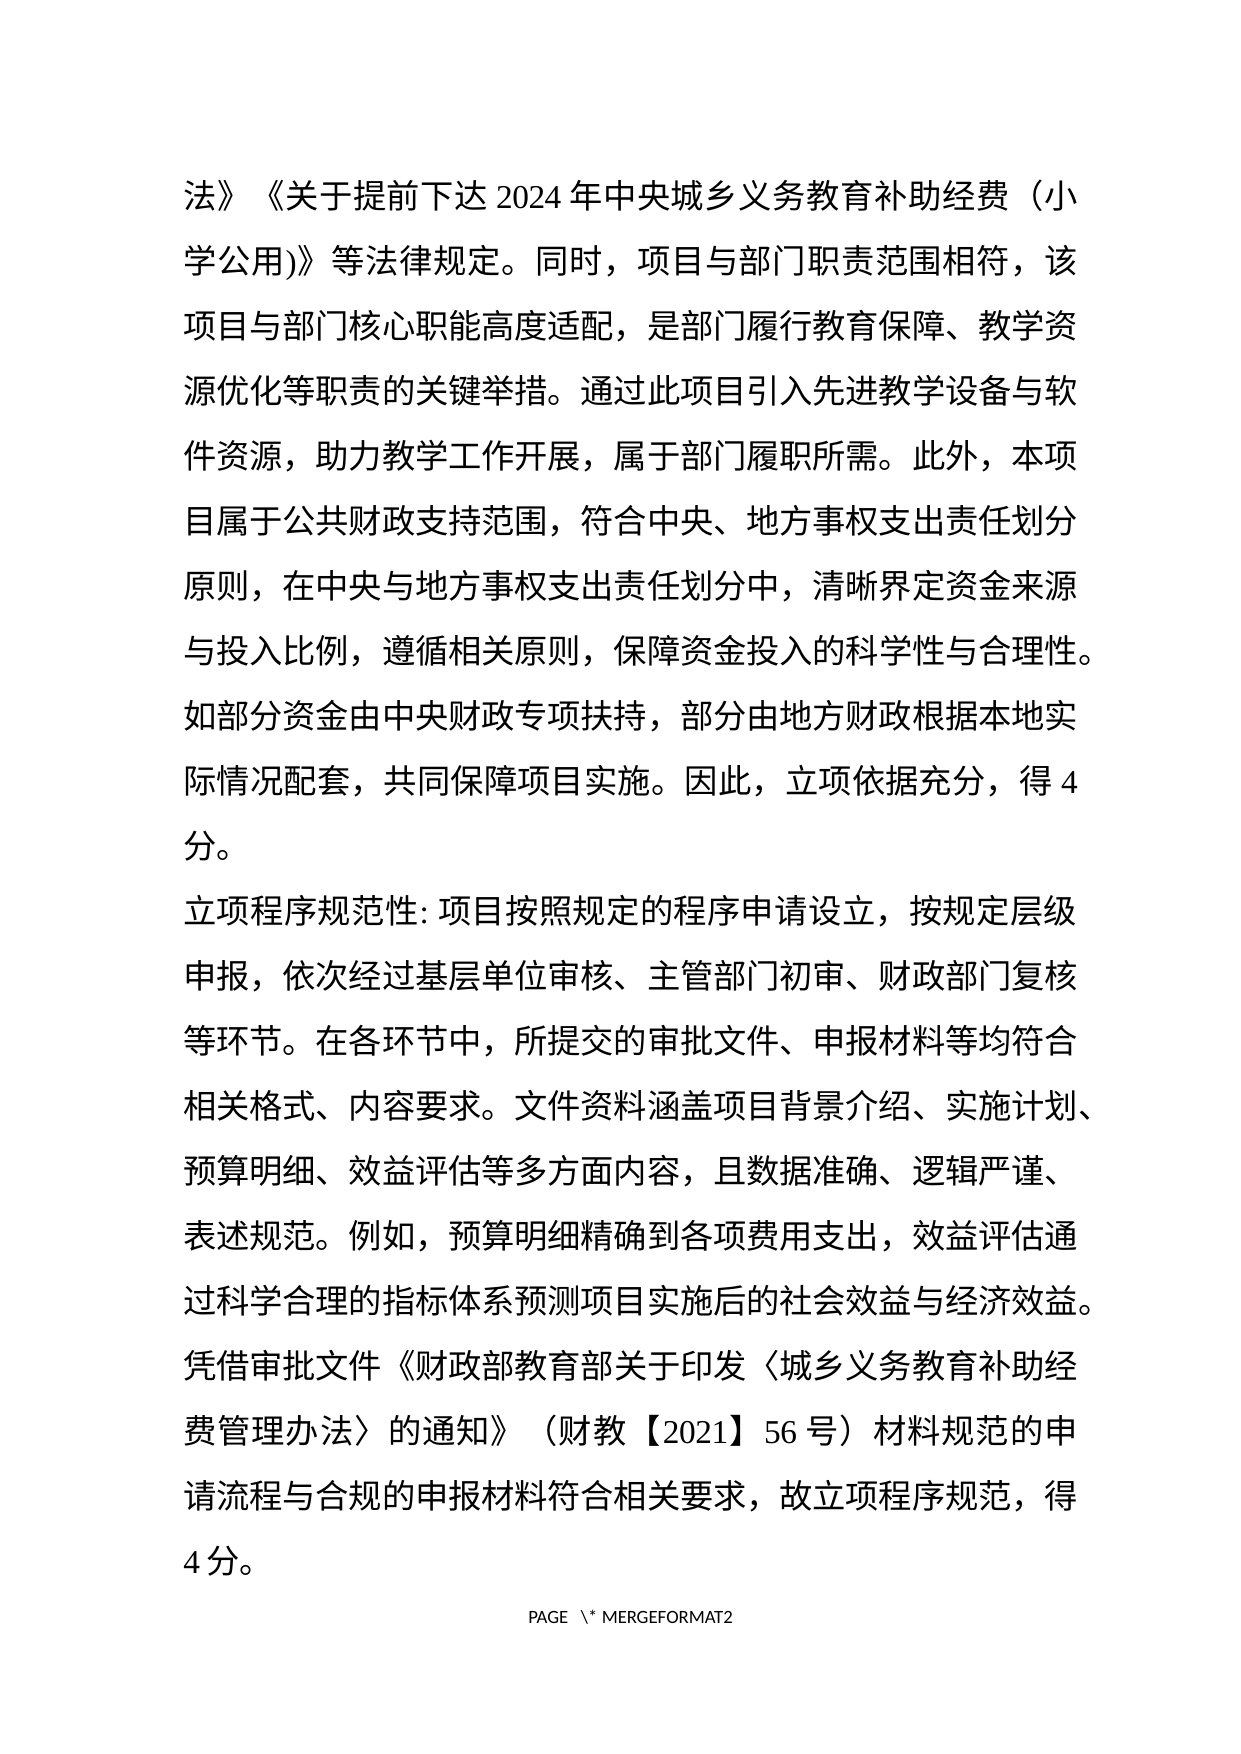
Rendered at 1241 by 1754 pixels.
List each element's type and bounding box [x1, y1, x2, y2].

text [183, 162, 1078, 1592]
